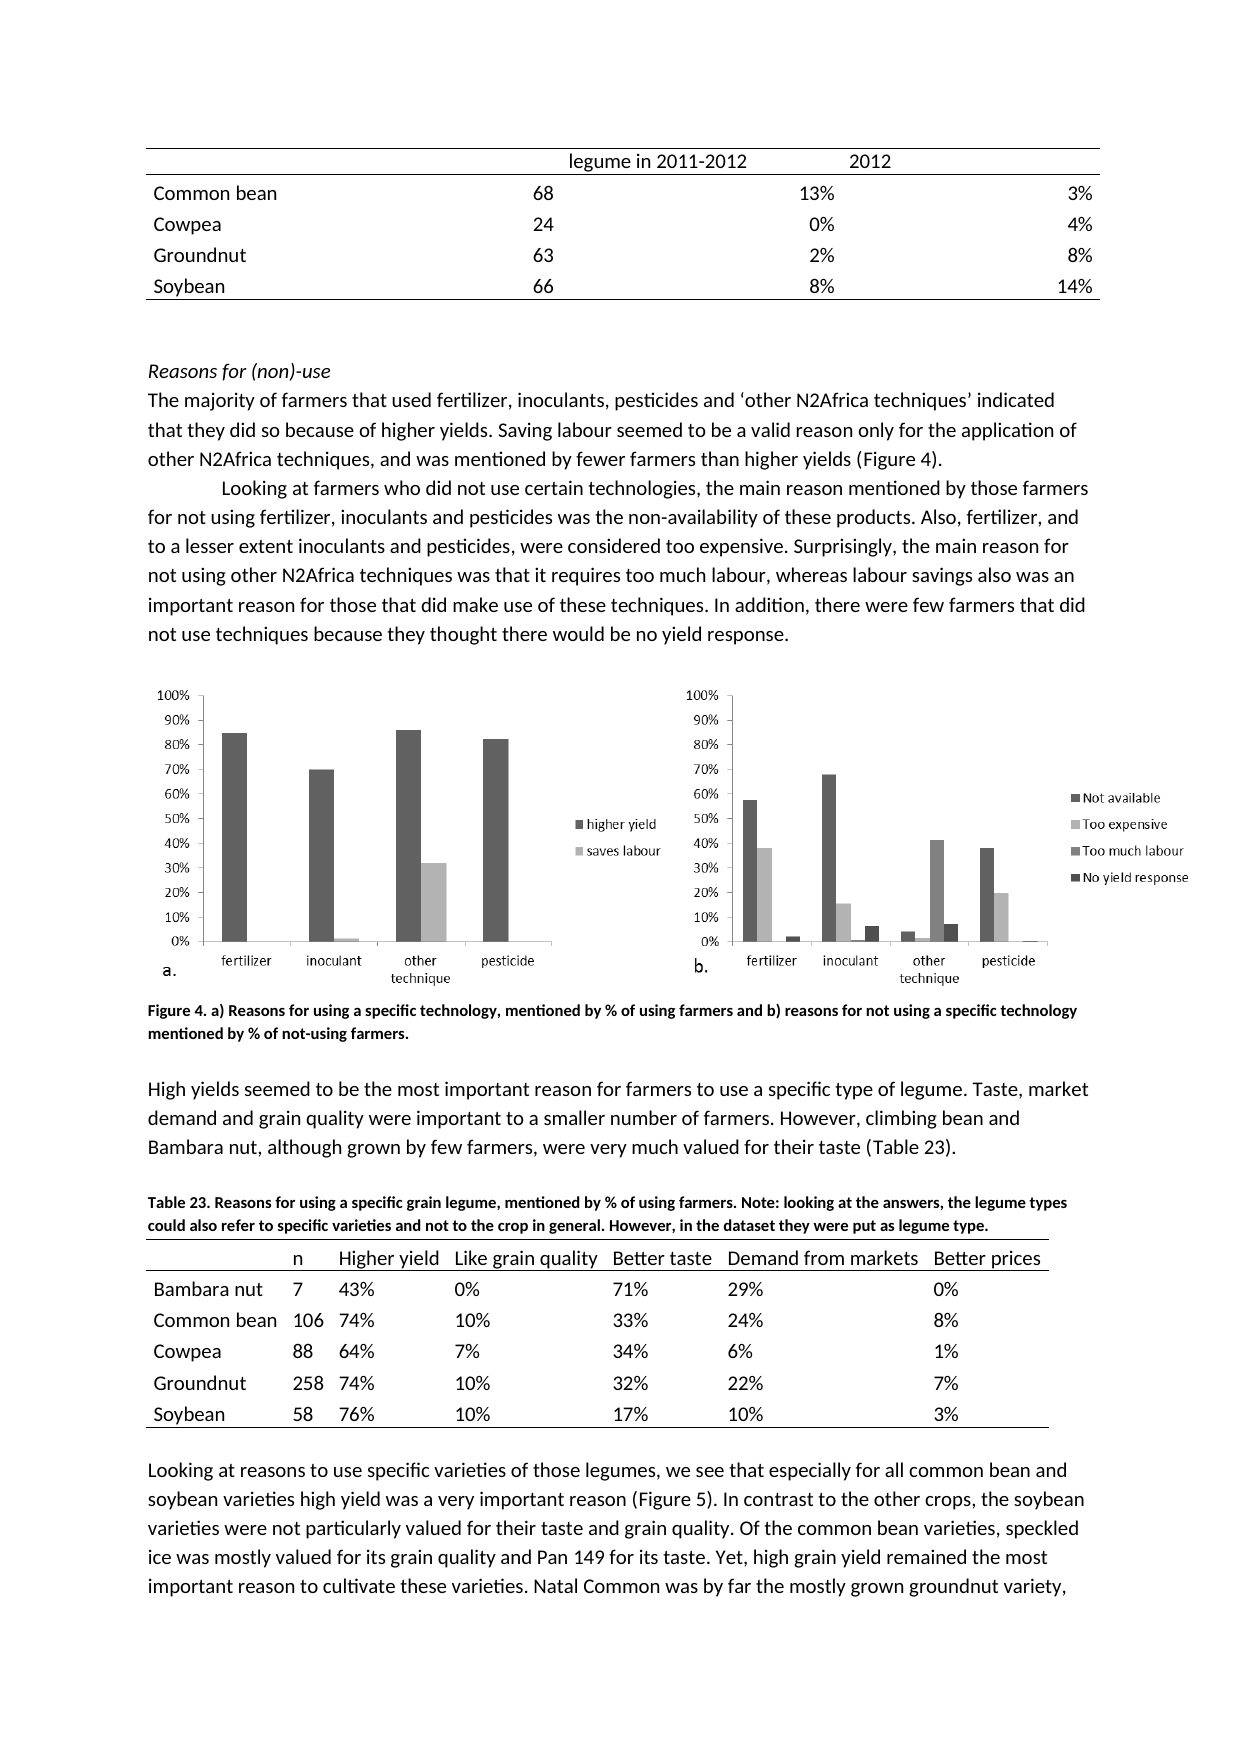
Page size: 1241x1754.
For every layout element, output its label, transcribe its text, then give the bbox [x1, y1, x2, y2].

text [148, 1457, 1093, 1599]
table_cell 0% [561, 205, 842, 237]
table_header Demand from markets [720, 1240, 926, 1270]
table_cell 29% [720, 1271, 926, 1302]
table_cell 10% [720, 1395, 926, 1427]
table_cell Groundnut [146, 1364, 285, 1395]
table_cell 10% [447, 1395, 605, 1427]
text Table 23. Reasons for using a specific grain legume, mentioned by % of using farmers. Note: looking at the answers, the legume types could also refer to specific varieties and not to the crop in general. However, in the dataset they were put as legume type. [148, 1192, 1093, 1236]
table_cell 10% [447, 1302, 605, 1333]
table_cell 8% [926, 1302, 1049, 1333]
table_cell 66 [295, 268, 561, 299]
table_cell 24% [720, 1302, 926, 1333]
text Reasons for (non)-use [148, 358, 1093, 384]
table_cell 8% [842, 237, 1100, 268]
table_header Like grain quality [447, 1240, 605, 1270]
table_cell Cowpea [146, 1333, 285, 1364]
table_header [146, 1240, 285, 1270]
table_cell 10% [447, 1364, 605, 1395]
table_cell 7 [285, 1271, 331, 1302]
text The majority of farmers that used fertilizer, inoculants, pesticides and ‘other N2Africa techniques’ indicated that they did so because of higher yields. Saving labour seemed to be a valid reason only for the application of other N2Africa techniques, and was mentioned by fewer farmers than higher yields (Figure 4). [148, 388, 1093, 471]
table_cell Bambara nut [146, 1271, 285, 1302]
table_cell Soybean [146, 1395, 285, 1427]
table_cell 0% [926, 1271, 1049, 1302]
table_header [295, 149, 561, 174]
table_header Better taste [605, 1240, 720, 1270]
table_cell 32% [605, 1364, 720, 1395]
table_cell 2% [561, 237, 842, 268]
table_cell 24 [295, 205, 561, 237]
table_cell 76% [331, 1395, 447, 1427]
table_cell 63 [295, 237, 561, 268]
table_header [842, 149, 1100, 174]
table_cell 7% [447, 1333, 605, 1364]
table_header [146, 149, 295, 174]
table_cell 6% [720, 1333, 926, 1364]
table_cell 4% [842, 205, 1100, 237]
text Figure 4. a) Reasons for using a specific technology, mentioned by % of using farmers and b) reasons for not using a specific technology mentioned by % of not-using farmers. [148, 1000, 1093, 1043]
table_cell Common bean [146, 175, 295, 205]
table_cell 43% [331, 1271, 447, 1302]
table_cell Common bean [146, 1302, 285, 1333]
table_cell 88 [285, 1333, 331, 1364]
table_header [561, 149, 842, 174]
table_cell 106 [285, 1302, 331, 1333]
table_cell 13% [561, 175, 842, 205]
table_cell 3% [926, 1395, 1049, 1427]
table_cell Soybean [146, 268, 295, 299]
picture [147, 679, 1204, 996]
table_cell 8% [561, 268, 842, 299]
table_cell Groundnut [146, 237, 295, 268]
table_cell 71% [605, 1271, 720, 1302]
table_cell 74% [331, 1302, 447, 1333]
text Looking at farmers who did not use certain technologies, the main reason mentioned by those farmers for not using fertilizer, inoculants and pesticides was the non-availability of these products. Also, fertilizer, and to a lesser extent inoculants and pesticides, were considered too expensive. Surprisingly, the main reason for not using other N2Africa techniques was that it requires too much labour, whereas labour savings also was an important reason for those that did make use of these techniques. In addition, there were few farmers that did not use techniques because they thought there would be no yield response. [148, 475, 1093, 646]
table_header Better prices [926, 1240, 1049, 1270]
table_cell 58 [285, 1395, 331, 1427]
table_cell 34% [605, 1333, 720, 1364]
table_cell 1% [926, 1333, 1049, 1364]
table_cell 258 [285, 1364, 331, 1395]
table_cell Cowpea [146, 205, 295, 237]
table_cell 68 [295, 175, 561, 205]
table_cell 64% [331, 1333, 447, 1364]
table_cell 7% [926, 1364, 1049, 1395]
table_cell 74% [331, 1364, 447, 1395]
table_cell 0% [447, 1271, 605, 1302]
table_cell 3% [842, 175, 1100, 205]
table_header n [285, 1240, 331, 1270]
table_cell 17% [605, 1395, 720, 1427]
table_cell 33% [605, 1302, 720, 1333]
text High yields seemed to be the most important reason for farmers to use a specific type of legume. Taste, market demand and grain quality were important to a smaller number of farmers. However, climbing bean and Bambara nut, although grown by few farmers, were very much valued for their taste (Table 19). [148, 1076, 1093, 1159]
table_cell 22% [720, 1364, 926, 1395]
table_cell 14% [842, 268, 1100, 299]
table_header Higher yield [331, 1240, 447, 1270]
